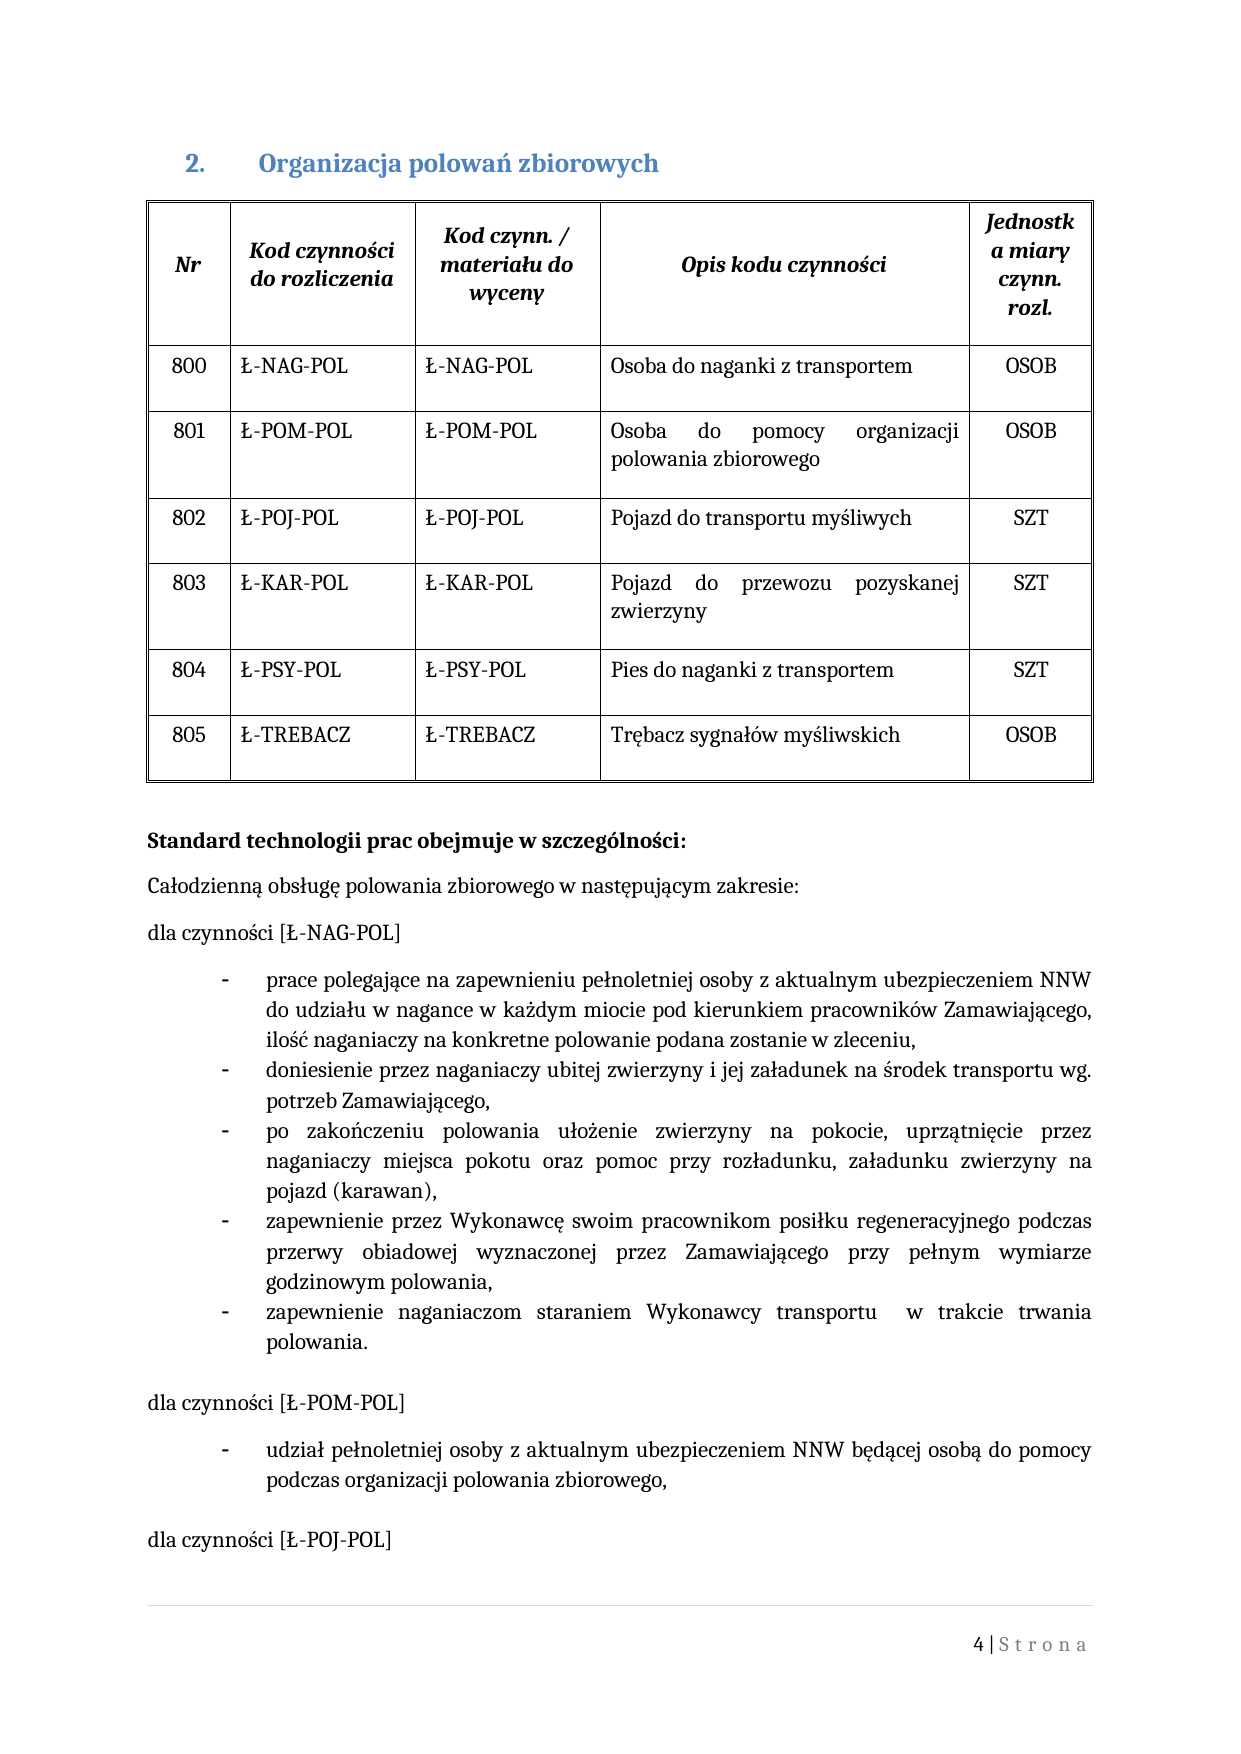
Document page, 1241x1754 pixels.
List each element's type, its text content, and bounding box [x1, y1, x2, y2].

table_cell Ł-KAR-POL [231, 564, 415, 649]
list prace polegające na zapewnieniu pełnoletniej osoby z aktualnym ubezpieczeniem NNW do udziału w nagance w każdym miocie pod kierunkiem pracowników Zamawiającego, ilość naganiaczy na konkretne polowanie podana zostanie w zleceniu, [221, 967, 1093, 1053]
table_header Opis kodu czynności [601, 203, 969, 345]
table_cell SZT [970, 650, 1091, 714]
table_cell Ł-PSY-POL [231, 650, 415, 714]
table_cell OSOB [970, 346, 1091, 411]
text Całodzienną obsługę polowania zbiorowego w następującym zakresie: [148, 873, 1093, 899]
table_cell 802 [149, 499, 230, 562]
table_cell Ł-POJ-POL [416, 499, 600, 562]
table_cell Ł-KAR-POL [416, 564, 600, 649]
table_cell Ł-NAG-POL [231, 346, 415, 411]
table_cell Ł-POJ-POL [231, 499, 415, 562]
table_cell Ł-TREBACZ [231, 716, 415, 779]
table_cell 804 [149, 650, 230, 714]
list po zakończeniu polowania ułożenie zwierzyny na pokocie, uprzątnięcie przez naganiaczy miejsca pokotu oraz pomoc przy rozładunku, załadunku zwierzyny na pojazd (karawan), [221, 1118, 1093, 1204]
table_header Jednostka miary czynn. rozl. [970, 203, 1091, 345]
table_header Kod czynności do rozliczenia [231, 203, 415, 345]
table_cell Trębacz sygnałów myśliwskich [601, 716, 969, 779]
table_cell Pies do naganki z transportem [601, 650, 969, 714]
table_header Kod czynn. / materiału do wyceny [416, 203, 600, 345]
text dla czynności [Ł-POM-POL] [148, 1389, 1093, 1416]
table_cell Pojazd do transportu myśliwych [601, 499, 969, 562]
list doniesienie przez naganiaczy ubitej zwierzyny i jej załadunek na środek transportu wg. potrzeb Zamawiającego, [221, 1057, 1093, 1114]
text dla czynności [Ł-NAG-POL] [148, 920, 1093, 946]
table_cell Ł-TREBACZ [416, 716, 600, 779]
table_cell 800 [149, 346, 230, 411]
table_header Nr [149, 203, 230, 345]
text Standard technologii prac obejmuje w szczególności: [148, 828, 1093, 854]
table_cell 803 [149, 564, 230, 649]
table_cell Ł-PSY-POL [416, 650, 600, 714]
table_cell SZT [970, 499, 1091, 562]
subtitle Organizacja polowań zbiorowych [185, 148, 1093, 179]
table_cell Ł-NAG-POL [416, 346, 600, 411]
list udział pełnoletniej osoby z aktualnym ubezpieczeniem NNW będącej osobą do pomocy podczas organizacji polowania zbiorowego, [221, 1436, 1093, 1493]
table_cell 805 [149, 716, 230, 779]
table_cell Ł-POM-POL [416, 412, 600, 497]
table_cell OSOB [970, 412, 1091, 497]
table_cell Osoba do pomocy organizacji polowania zbiorowego [601, 412, 969, 497]
list zapewnienie naganiaczom staraniem Wykonawcy transportu w trakcie trwania polowania. [221, 1299, 1093, 1356]
table_cell Pojazd do przewozu pozyskanej zwierzyny [601, 564, 969, 649]
table_cell Ł-POM-POL [231, 412, 415, 497]
table_cell SZT [970, 564, 1091, 649]
table_cell OSOB [970, 716, 1091, 779]
text dla czynności [Ł-POJ-POL] [148, 1527, 1093, 1553]
table_cell Osoba do naganki z transportem [601, 346, 969, 411]
table_cell 801 [149, 412, 230, 497]
list zapewnienie przez Wykonawcę swoim pracownikom posiłku regeneracyjnego podczas przerwy obiadowej wyznaczonej przez Zamawiającego przy pełnym wymiarze godzinowym polowania, [221, 1208, 1093, 1295]
